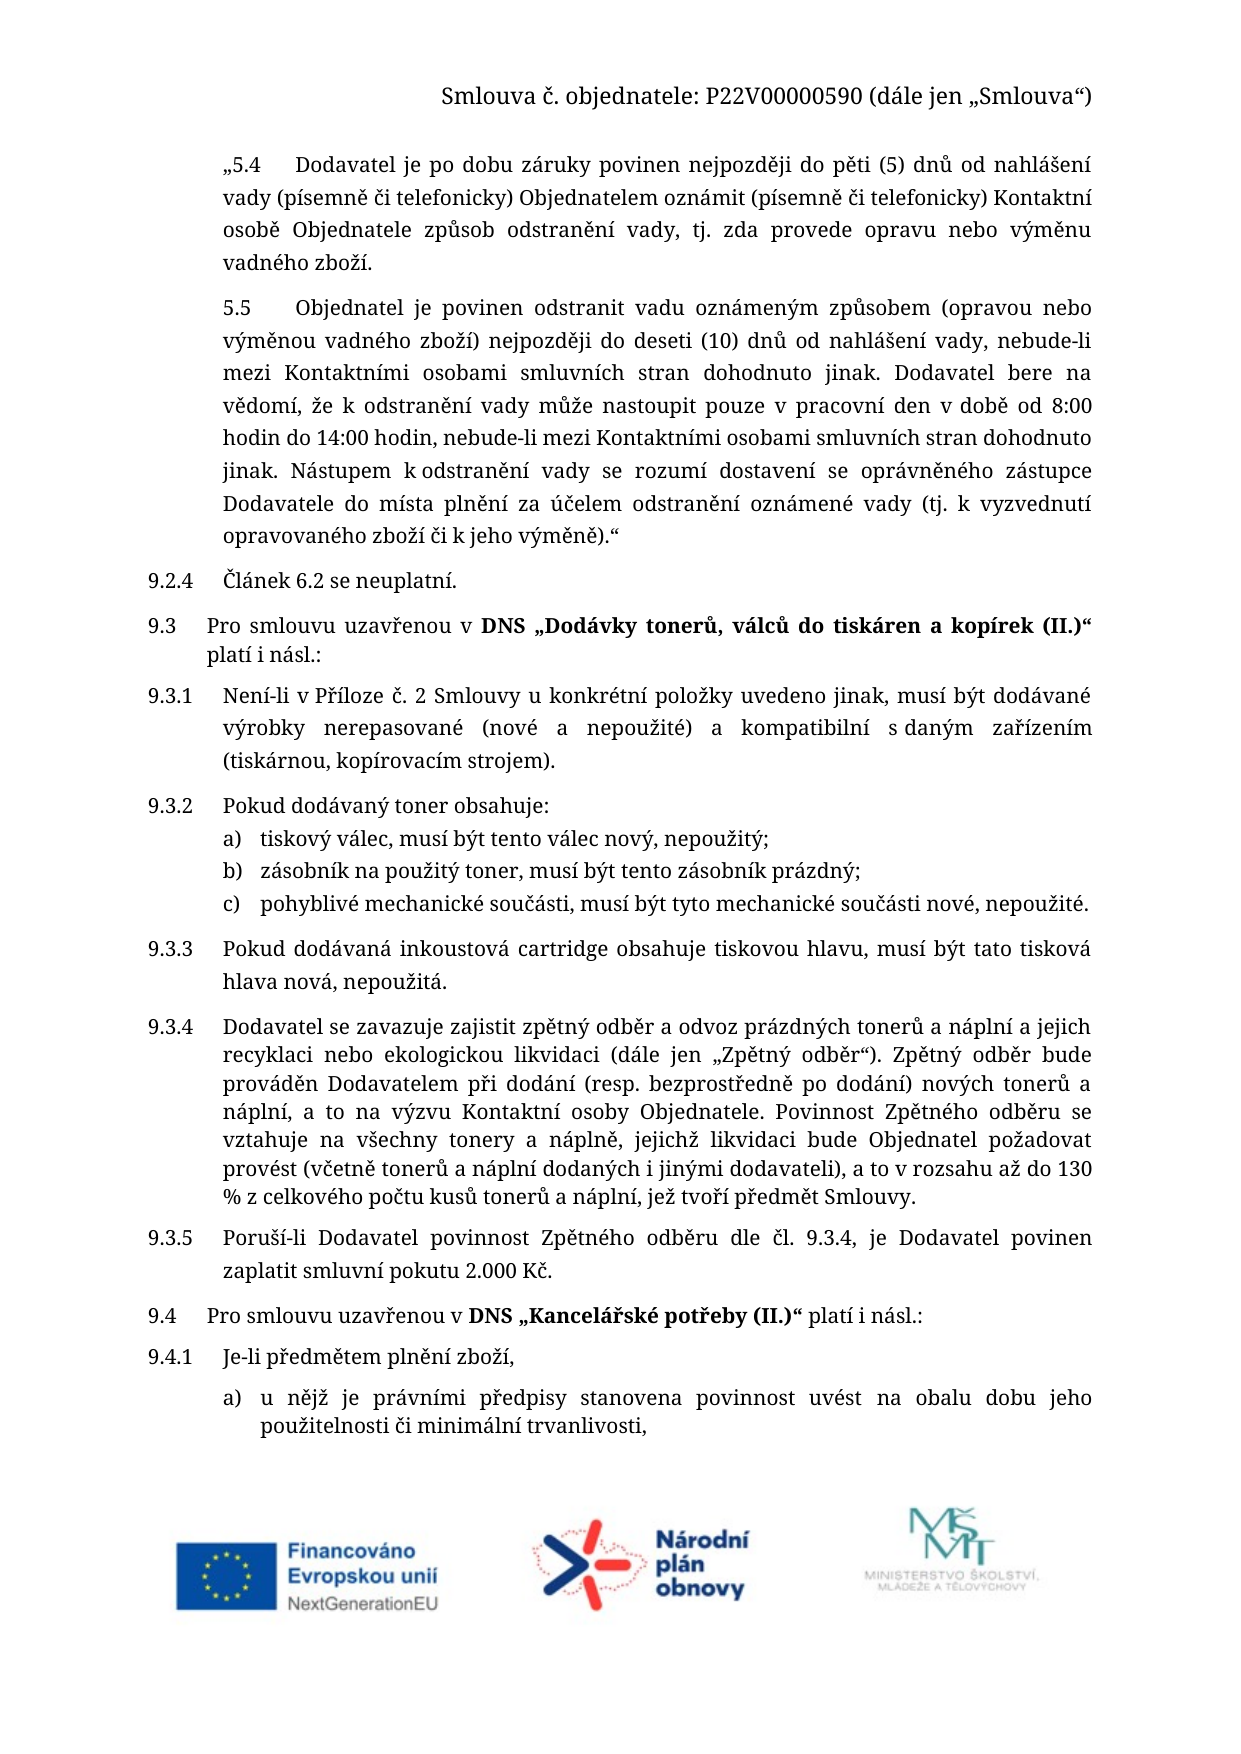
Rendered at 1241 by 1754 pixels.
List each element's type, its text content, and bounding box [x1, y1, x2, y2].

list Pokud dodávaná inkoustová cartridge obsahuje tiskovou hlavu, musí být tato tisková hlava nová, nepoužitá. [148, 934, 1093, 995]
list u nějž je právními předpisy stanovena povinnost uvést na obalu dobu jeho použitelnosti či minimální trvanlivosti, [223, 1383, 1093, 1440]
list Není-li v Příloze č. 2 Smlouvy u konkrétní položky uvedeno jinak, musí být dodávané výrobky nerepasované (nové a nepoužité) a kompatibilní s daným zařízením (tiskárnou, kopírovacím strojem). [148, 681, 1093, 774]
list Článek 6.2 se neuplatní. [148, 566, 1093, 595]
list zásobník na použitý toner, musí být tento zásobník prázdný; [223, 856, 1093, 885]
list pohyblivé mechanické součásti, musí být tyto mechanické součásti nové, nepoužité. [223, 889, 1093, 917]
list Poruší-li Dodavatel povinnost Zpětného odběru dle čl. 9.3.4, je Dodavatel povinen zaplatit smluvní pokutu 2.000 Kč. [148, 1223, 1093, 1284]
list Dodavatel se zavazuje zajistit zpětný odběr a odvoz prázdných tonerů a náplní a jejich recyklaci nebo ekologickou likvidaci (dále jen „Zpětný odběr“). Zpětný odběr bude prováděn Dodavatelem při dodání (resp. bezprostředně po dodání) nových tonerů a náplní, a to na výzvu Kontaktní osoby Objednatele. Povinnost Zpětného odběru se vztahuje na všechny tonery a náplně, jejichž likvidaci bude Objednatel požadovat provést (včetně tonerů a náplní dodaných i jinými dodavateli), a to v rozsahu až do 130 % z celkového počtu kusů tonerů a náplní, jež tvoří předmět Smlouvy. [148, 1012, 1093, 1211]
list Je-li předmětem plnění zboží, [148, 1342, 1093, 1371]
list tiskový válec, musí být tento válec nový, nepoužitý; [223, 824, 1093, 852]
list „5.4 Dodavatel je po dobu záruky povinen nejpozději do pěti (5) dnů od nahlášení vady (písemně či telefonicky) Objednatelem oznámit (písemně či telefonicky) Kontaktní osobě Objednatele způsob odstranění vady, tj. zda provede opravu nebo výměnu vadného zboží. [223, 150, 1093, 276]
list Pro smlouvu uzavřenou v DNS „Kancelářské potřeby (II.)“ platí i násl.: [148, 1301, 1093, 1329]
picture [147, 1460, 1093, 1638]
list Pro smlouvu uzavřenou v DNS „Dodávky tonerů, válců do tiskáren a kopírek (II.)“ platí i násl.: [148, 612, 1093, 668]
list Pokud dodávaný toner obsahuje: [148, 791, 1093, 820]
list 5.5 Objednatel je povinen odstranit vadu oznámeným způsobem (opravou nebo výměnou vadného zboží) nejpozději do deseti (10) dnů od nahlášení vady, nebude-li mezi Kontaktními osobami smluvních stran dohodnuto jinak. Dodavatel bere na vědomí, že k odstranění vady může nastoupit pouze v pracovní den v době od 8:00 hodin do 14:00 hodin, nebude-li mezi Kontaktními osobami smluvních stran dohodnuto jinak. Nástupem k odstranění vady se rozumí dostavení se oprávněného zástupce Dodavatele do místa plnění za účelem odstranění oznámené vady (tj. k vyzvednutí opravovaného zboží či k jeho výměně).“ [223, 293, 1093, 550]
